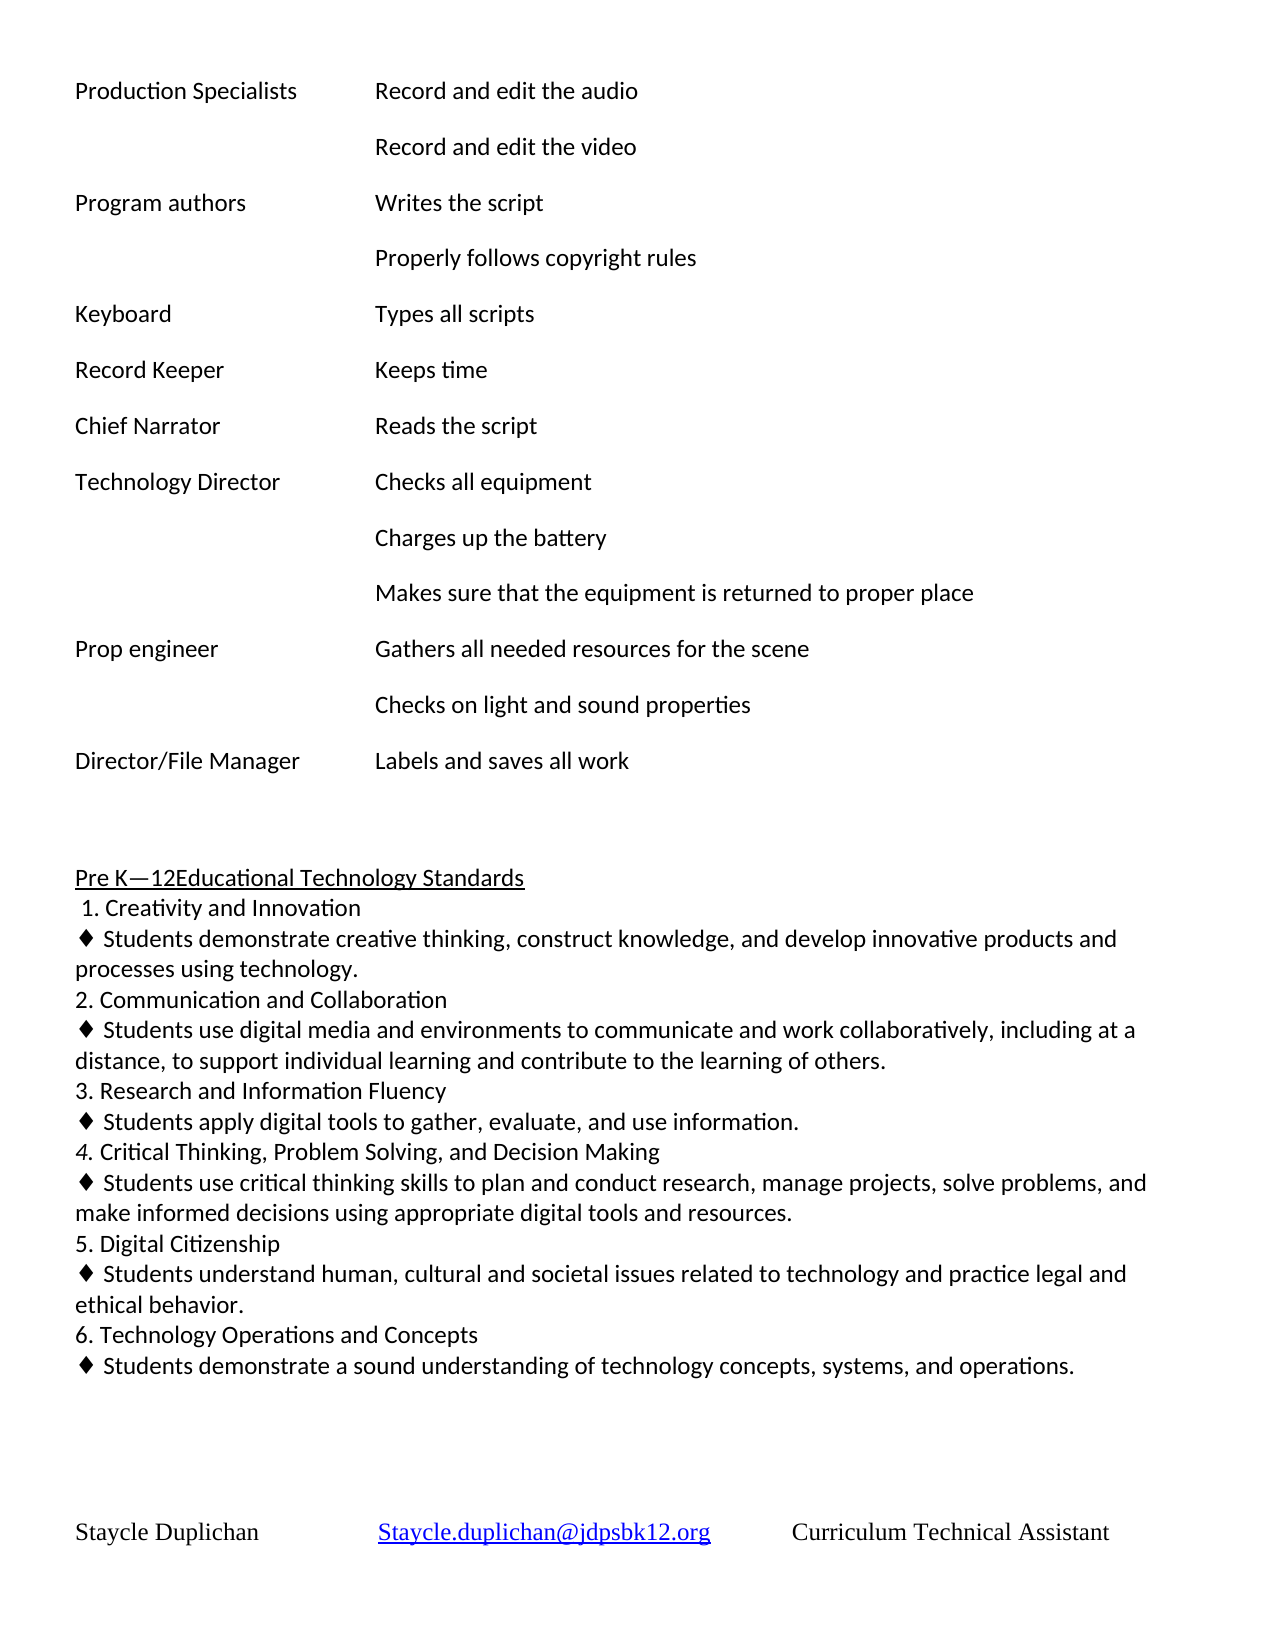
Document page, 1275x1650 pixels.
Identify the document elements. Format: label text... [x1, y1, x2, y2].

text ♦ Students demonstrate creative thinking, construct knowledge, and develop innovative products and processes using technology. [75, 923, 1200, 984]
text Record and edit the video [75, 131, 1200, 161]
text 5. Digital Citizenship [75, 1228, 1200, 1259]
text ♦ Students use critical thinking skills to plan and conduct research, manage projects, solve problems, and make informed decisions using appropriate digital tools and resources. [75, 1167, 1200, 1228]
text 2. Communication and Collaboration [75, 984, 1200, 1014]
text 4. Critical Thinking, Problem Solving, and Decision Making [75, 1137, 1200, 1167]
text ♦ Students use digital media and environments to communicate and work collaboratively, including at a distance, to support individual learning and contribute to the learning of others. [75, 1014, 1200, 1076]
text Prop engineer Gathers all needed resources for the scene [75, 633, 1200, 664]
text Keyboard Types all scripts [75, 298, 1200, 329]
text 3. Research and Information Fluency [75, 1076, 1200, 1106]
text ♦ Students apply digital tools to gather, evaluate, and use information. [75, 1106, 1200, 1137]
text Record Keeper Keeps time [75, 354, 1200, 385]
text Director/File Manager Labels and saves all work [75, 745, 1200, 776]
text Pre K—12Educational Technology Standards [75, 862, 1200, 892]
text 1. Creativity and Innovation [75, 892, 1200, 923]
text Production Specialists Record and edit the audio [75, 75, 1200, 106]
text ♦ Students understand human, cultural and societal issues related to technology and practice legal and ethical behavior. [75, 1259, 1200, 1320]
text Chief Narrator Reads the script [75, 410, 1200, 441]
text Properly follows copyright rules [75, 242, 1200, 273]
text Program authors Writes the script [75, 187, 1200, 217]
text 6. Technology Operations and Concepts [75, 1320, 1200, 1350]
text ♦ Students demonstrate a sound understanding of technology concepts, systems, and operations. [75, 1350, 1200, 1381]
text Technology Director Checks all equipment [75, 466, 1200, 496]
text Charges up the battery [75, 522, 1200, 552]
text Checks on light and sound properties [75, 689, 1200, 720]
text Makes sure that the equipment is returned to proper place [75, 577, 1200, 608]
